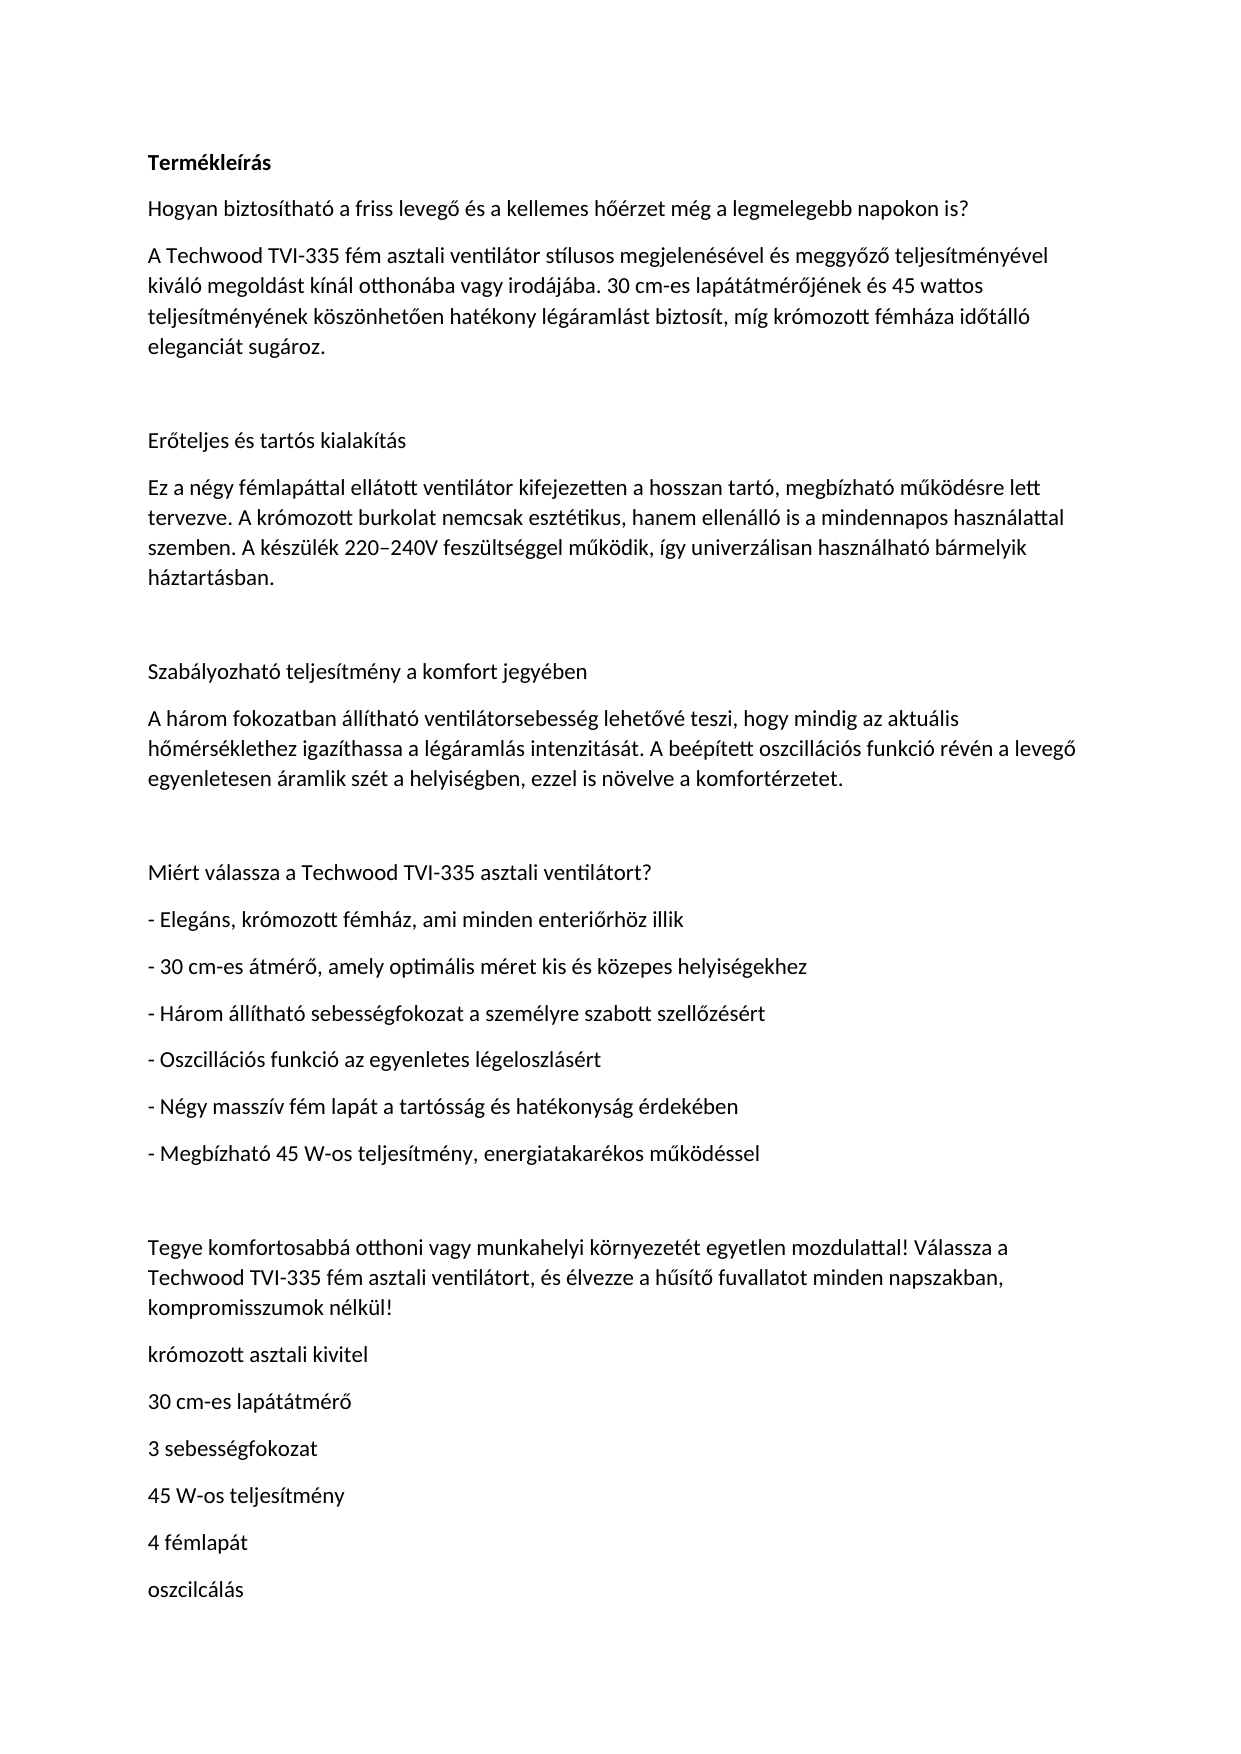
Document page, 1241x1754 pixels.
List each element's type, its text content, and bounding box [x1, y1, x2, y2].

text - Oszcillációs funkció az egyenletes légeloszlásért [148, 1046, 1093, 1073]
text Szabályozható teljesítmény a komfort jegyében [148, 657, 1093, 685]
text 3 sebességfokozat [148, 1434, 1093, 1462]
text 45 W-os teljesítmény [148, 1481, 1093, 1509]
text Hogyan biztosítható a friss levegő és a kellemes hőérzet még a legmelegebb napokon is? [148, 194, 1093, 222]
text - 30 cm-es átmérő, amely optimális méret kis és közepes helyiségekhez [148, 952, 1093, 980]
text - Megbízható 45 W-os teljesítmény, energiatakarékos működéssel [148, 1139, 1093, 1167]
text A három fokozatban állítható ventilátorsebesség lehetővé teszi, hogy mindig az aktuális hőmérséklethez igazíthassa a légáramlás intenzitását. A beépített oszcillációs funkció révén a levegő egyenletesen áramlik szét a helyiségben, ezzel is növelve a komfortérzetet. [148, 704, 1093, 792]
text krómozott asztali kivitel [148, 1340, 1093, 1368]
text - Három állítható sebességfokozat a személyre szabott szellőzésért [148, 999, 1093, 1027]
text Erőteljes és tartós kialakítás [148, 426, 1093, 454]
text Termékleírás [148, 148, 1093, 176]
text A Techwood TVI-335 fém asztali ventilátor stílusos megjelenésével és meggyőző teljesítményével kiváló megoldást kínál otthonába vagy irodájába. 30 cm-es lapátátmérőjének és 45 wattos teljesítményének köszönhetően hatékony légáramlást biztosít, míg krómozott fémháza időtálló eleganciát sugároz. [148, 241, 1093, 360]
text oszcilcálás [148, 1575, 1093, 1603]
text 4 fémlapát [148, 1528, 1093, 1556]
text 30 cm-es lapátátmérő [148, 1387, 1093, 1415]
text Ez a négy fémlapáttal ellátott ventilátor kifejezetten a hosszan tartó, megbízható működésre lett tervezve. A krómozott burkolat nemcsak esztétikus, hanem ellenálló is a mindennapos használattal szemben. A készülék 220–240V feszültséggel működik, így univerzálisan használható bármelyik háztartásban. [148, 473, 1093, 591]
text - Négy masszív fém lapát a tartósság és hatékonyság érdekében [148, 1092, 1093, 1120]
text Tegye komfortosabbá otthoni vagy munkahelyi környezetét egyetlen mozdulattal! Válassza a Techwood TVI-335 fém asztali ventilátort, és élvezze a hűsítő fuvallatot minden napszakban, kompromisszumok nélkül! [148, 1233, 1093, 1321]
text - Elegáns, krómozott fémház, ami minden enteriőrhöz illik [148, 905, 1093, 933]
text Miért válassza a Techwood TVI-335 asztali ventilátort? [148, 858, 1093, 886]
